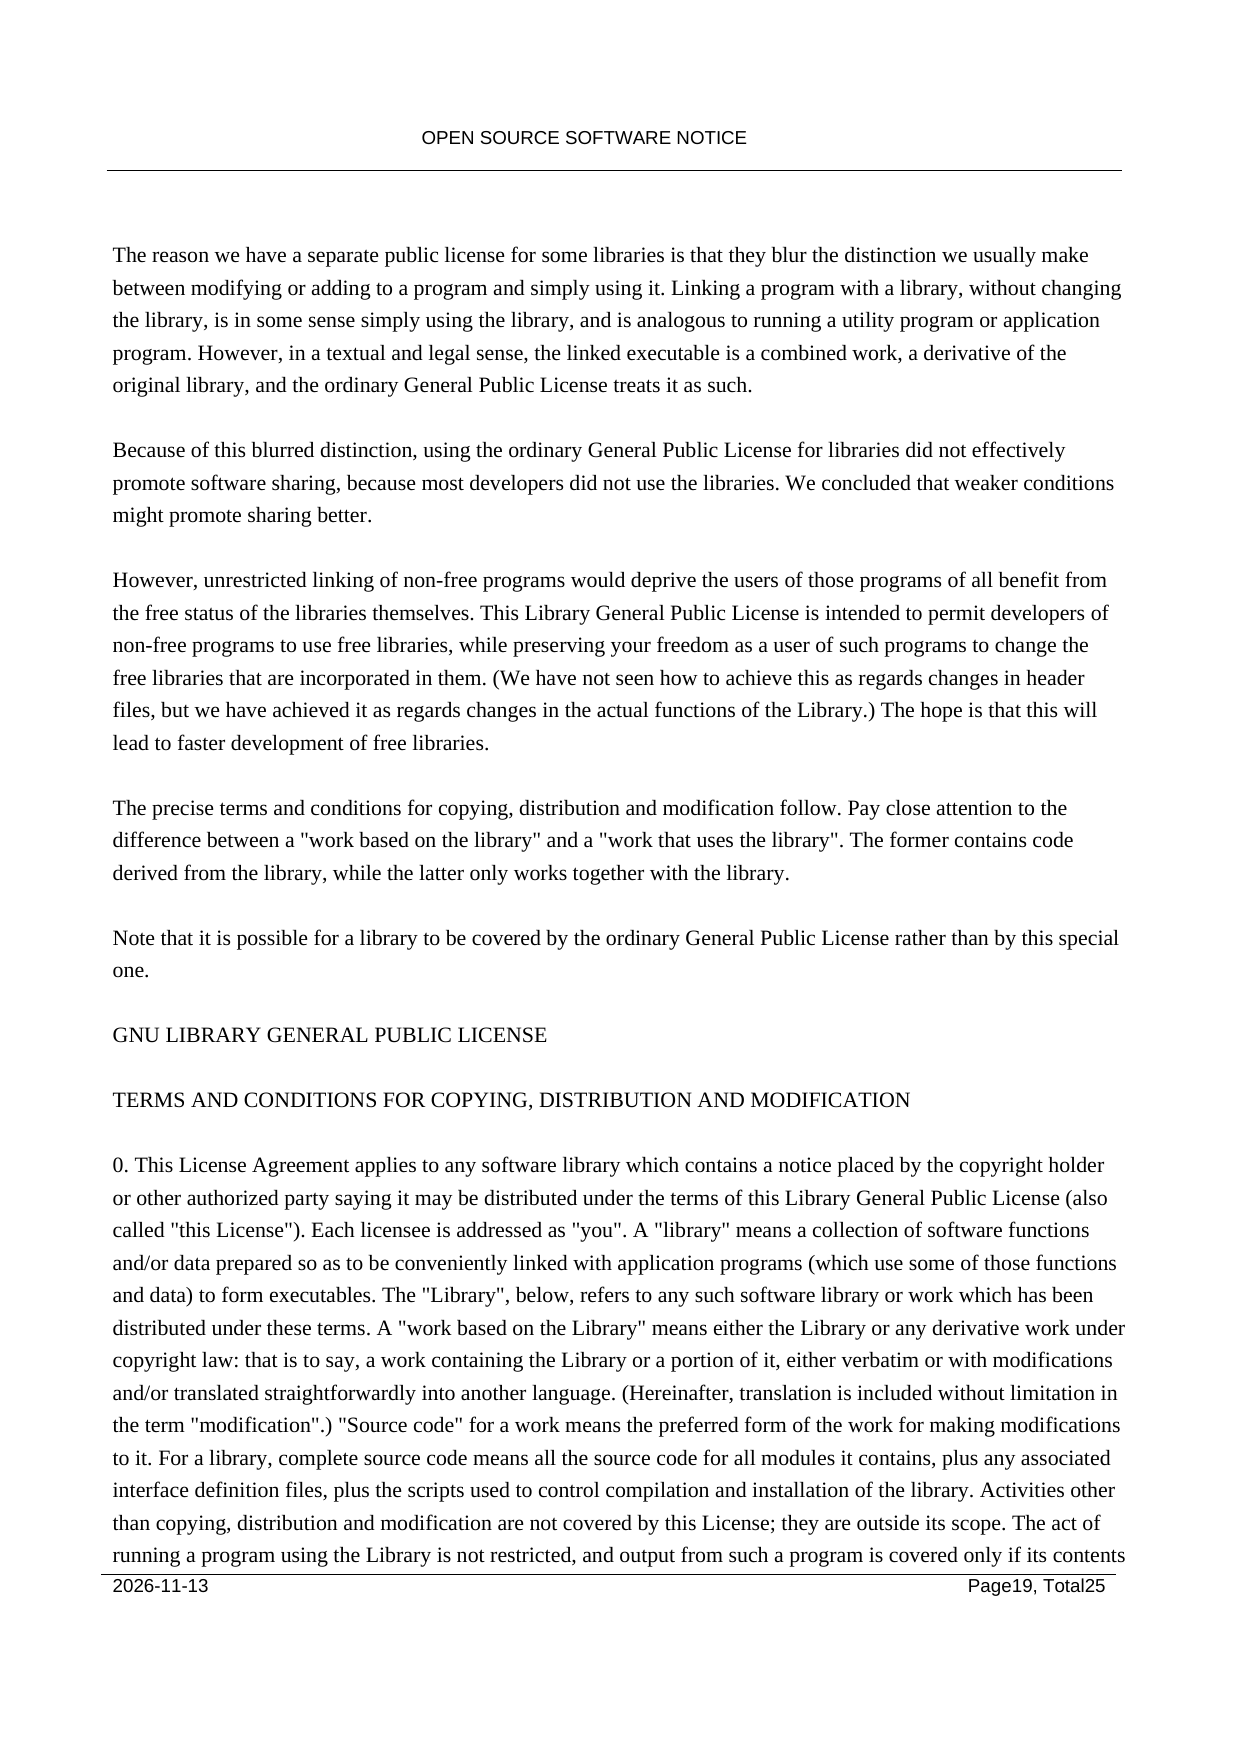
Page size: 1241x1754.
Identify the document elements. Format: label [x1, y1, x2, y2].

text [112, 206, 1128, 1571]
